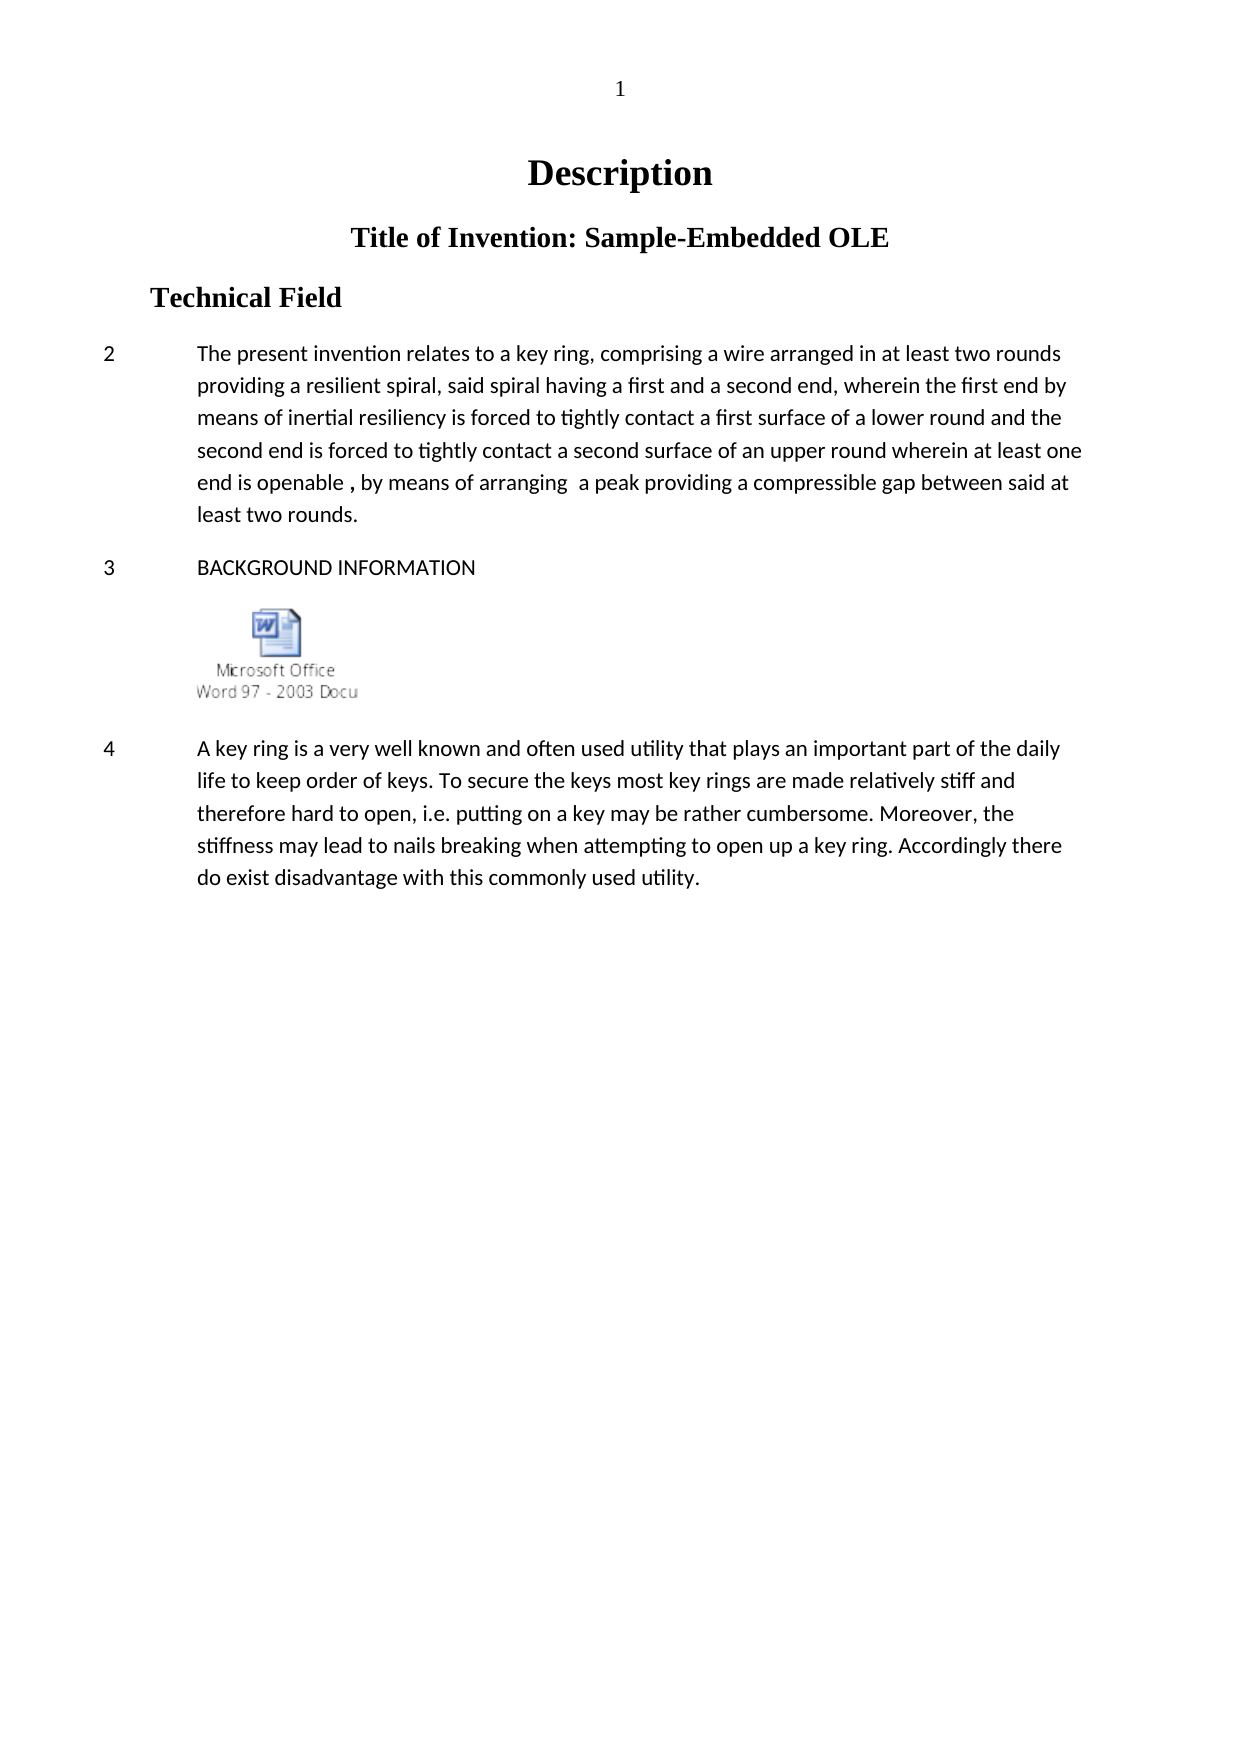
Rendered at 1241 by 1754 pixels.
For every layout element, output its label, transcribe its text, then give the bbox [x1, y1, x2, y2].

text [0001] The present invention relates to a key ring, comprising a wire arranged in at least two rounds providing a resilient spiral, said spiral having a first and a second end, wherein the first end by means of inertial resiliency is forced to tightly contact a first surface of a lower round and the second end is forced to tightly contact a second surface of an upper round wherein at least one end is openable , by means of arranging a peak providing a compressible gap between said at least two rounds. [103, 339, 1090, 528]
text Title of Invention: Sample-Embedded OLE [150, 220, 1090, 254]
text Technical Field [150, 280, 1090, 313]
text Description [150, 150, 1090, 193]
text [0002] BACKGROUND INFORMATION [103, 553, 1090, 581]
text [0003] A key ring is a very well known and often used utility that plays an important part of the daily life to keep order of keys. To secure the keys most key rings are made relatively stiff and therefore hard to open, i.e. putting on a key may be rather cumbersome. Moreover, the stiffness may lead to nails breaking when attempting to open up a key ring. Accordingly there do exist disadvantage with this commonly used utility. [103, 734, 1090, 891]
